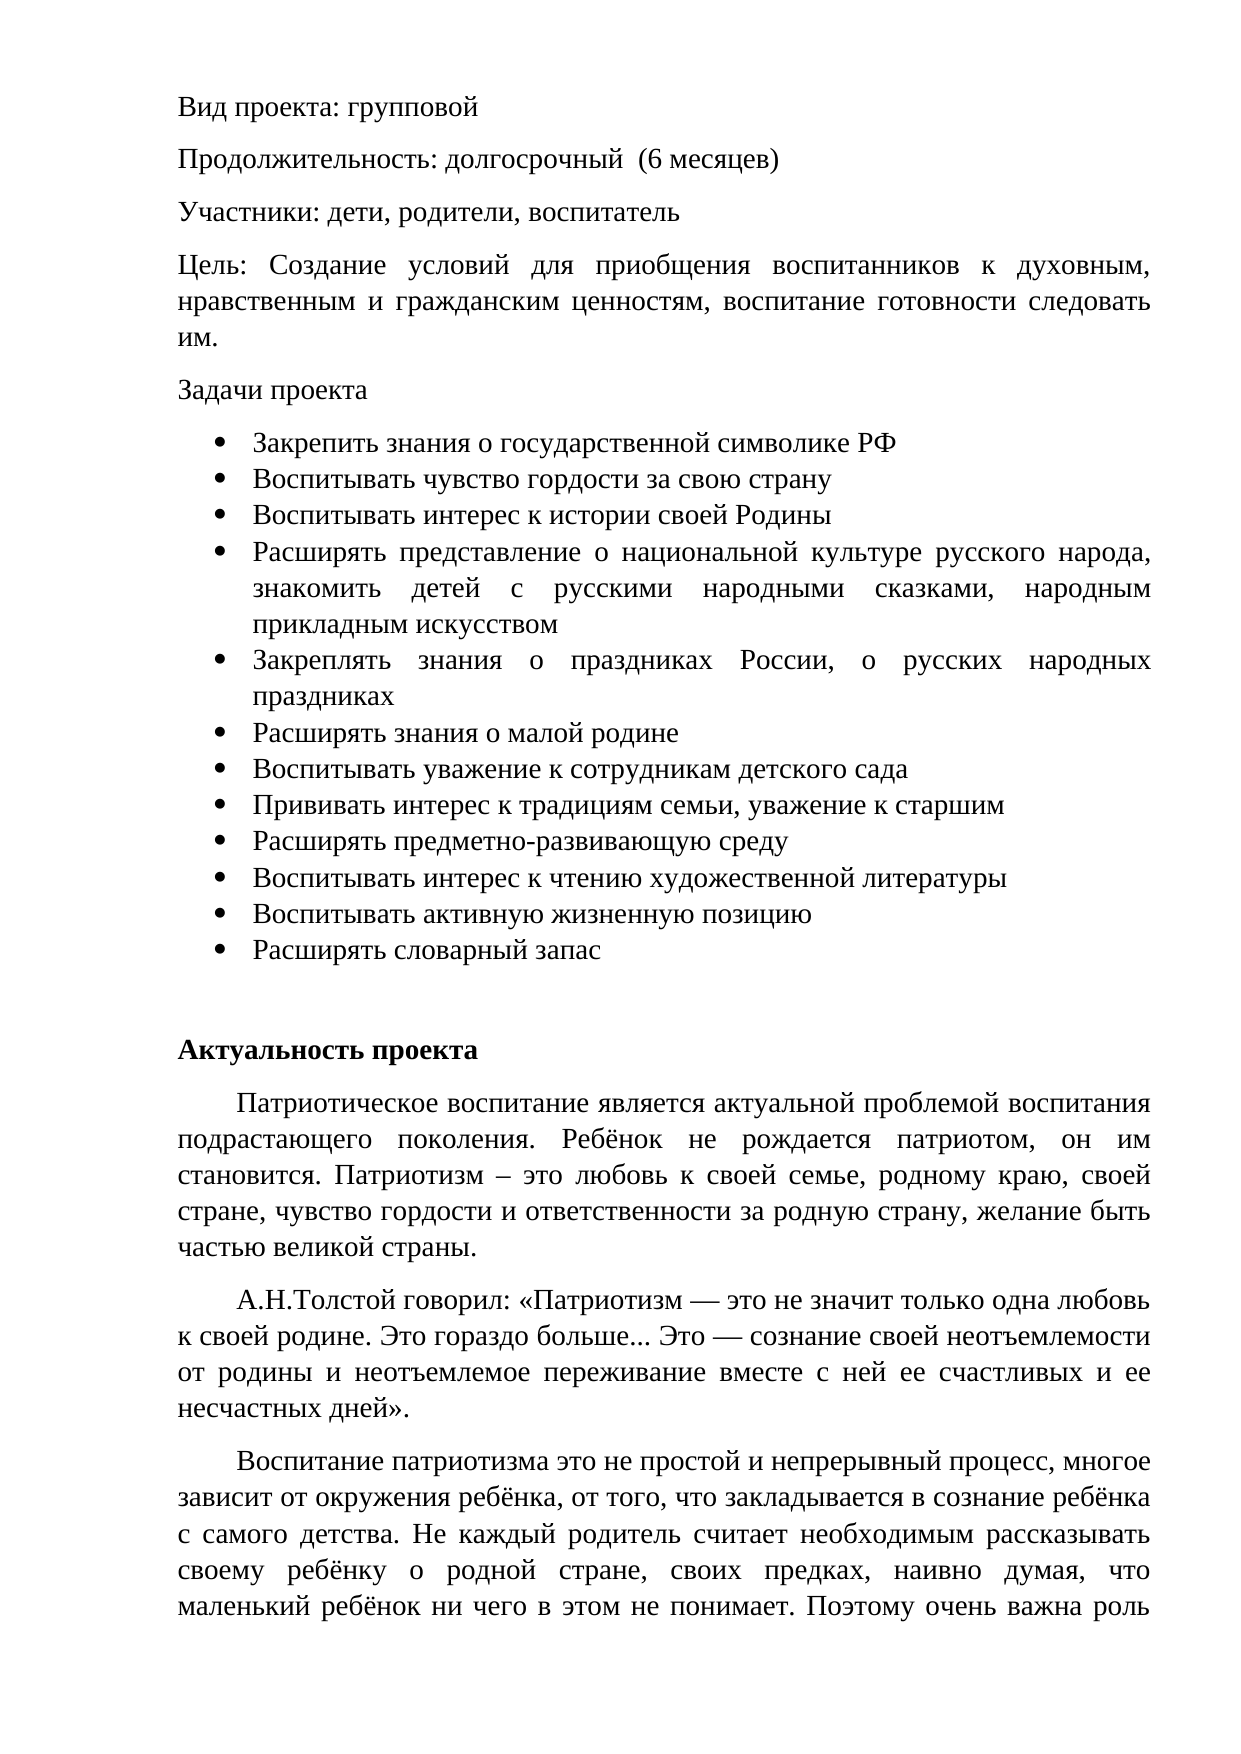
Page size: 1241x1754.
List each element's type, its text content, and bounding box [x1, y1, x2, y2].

text Задачи проекта [177, 372, 1152, 406]
list Расширять знания о малой родине [215, 715, 1152, 748]
list Закреплять знания о праздниках России, о русских народных праздниках [215, 642, 1152, 712]
list Расширять представление о национальной культуре русского народа, знакомить детей с русскими народными сказками, народным прикладным искусством [215, 534, 1152, 640]
text Патриотическое воспитание является актуальной проблемой воспитания подрастающего поколения. Ребёнок не рождается патриотом, он им становится. Патриотизм – это любовь к своей семье, родному краю, своей стране, чувство гордости и ответственности за родную страну, желание быть частью великой страны. [177, 1085, 1152, 1263]
list Воспитывать интерес к истории своей Родины [215, 497, 1152, 531]
list Воспитывать уважение к сотрудникам детского сада [215, 751, 1152, 784]
list Прививать интерес к традициям семьи, уважение к старшим [215, 787, 1152, 821]
list Расширять словарный запас [215, 932, 1152, 966]
list Воспитывать чувство гордости за свою страну [215, 461, 1152, 495]
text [177, 1443, 1152, 1622]
text Вид проекта: групповой [177, 89, 1152, 122]
text Продолжительность: долгосрочный (6 месяцев) [177, 141, 1152, 175]
text А.Н.Толстой говорил: «Патриотизм — это не значит только одна любовь к своей родине. Это гораздо больше... Это — сознание своей неотъемлемости от родины и неотъемлемое переживание вместе с ней ее счастливых и ее несчастных дней». [177, 1282, 1152, 1424]
text Участники: дети, родители, воспитатель [177, 194, 1152, 228]
list Расширять предметно-развивающую среду [215, 823, 1152, 857]
list Воспитывать интерес к чтению художественной литературы [215, 860, 1152, 893]
text Актуальность проекта [177, 1032, 1152, 1066]
list Закрепить знания о государственной символике РФ [215, 425, 1152, 459]
list Воспитывать активную жизненную позицию [215, 896, 1152, 929]
text Цель: Создание условий для приобщения воспитанников к духовным, нравственным и гражданским ценностям, воспитание готовности следовать им. [177, 247, 1152, 353]
